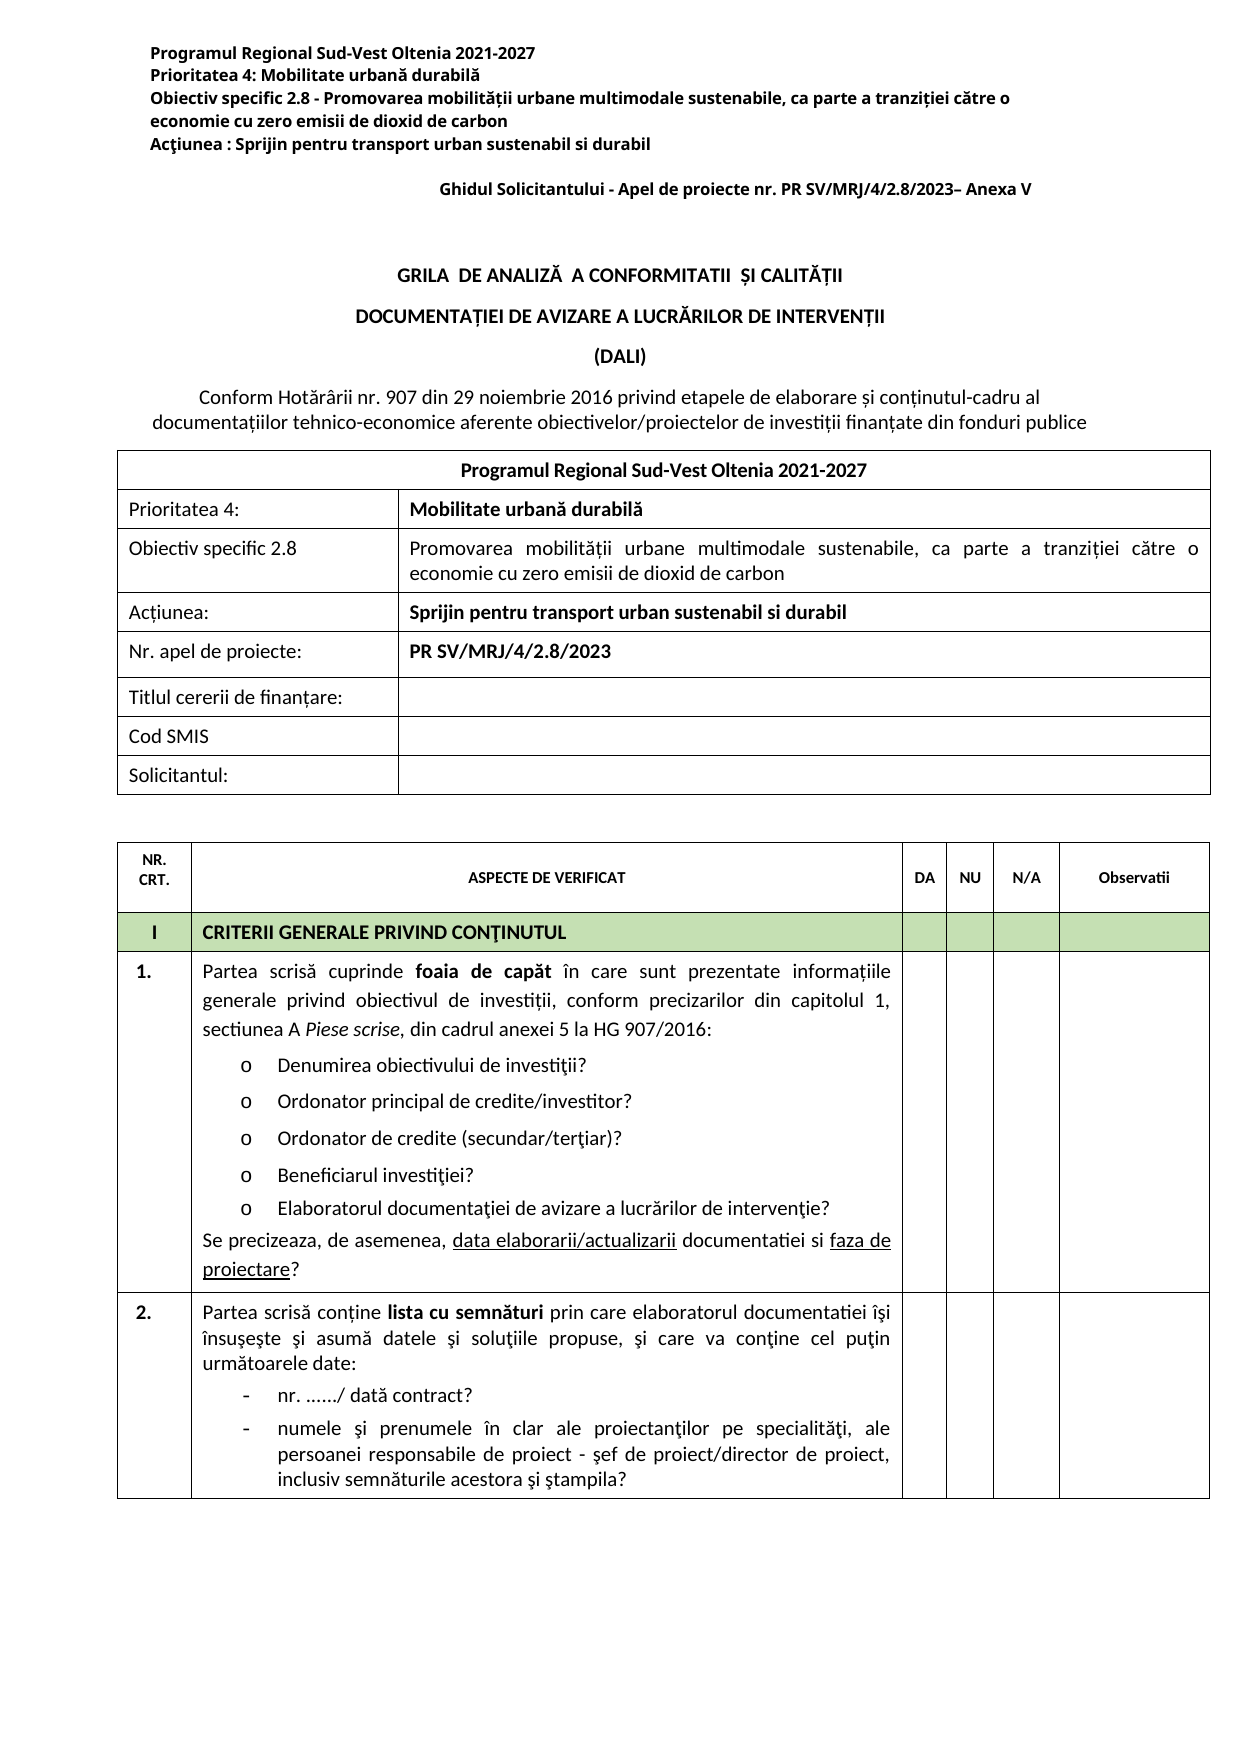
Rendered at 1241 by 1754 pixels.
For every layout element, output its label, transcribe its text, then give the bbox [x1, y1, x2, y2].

table_cell Acţiunea: [118, 593, 398, 631]
table_cell [903, 952, 946, 1292]
table_cell [118, 952, 191, 1292]
table_header NR. CRT. [118, 843, 191, 912]
text DOCUMENTAŢIEI DE AVIZARE A LUCRĂRILOR DE INTERVENŢII [150, 303, 1090, 328]
text GRILA DE ANALIZĂ A CONFORMITATII ȘI CALITĂȚII [150, 263, 1090, 288]
table_cell [994, 913, 1059, 951]
table_cell Cod SMIS [118, 717, 398, 755]
table_cell Partea scrisă cuprinde foaia de capăt în care sunt prezentate informaţiile generale privind obiectivul de investiţii, conform precizarilor din capitolul 1, sectiunea A Piese scrise, din cadrul anexei 5 la HG 907/2016: Denumirea obiectivului de investiţii? Ordonator principal de credite/investitor? Ordonator de credite (secundar/terţiar)? Beneficiarul investiţiei? Elaboratorul documentaţiei de avizare a lucrărilor de intervenţie? Se precizeaza, de asemenea, data elaborarii/actualizarii documentatiei si faza de proiectare? [192, 952, 902, 1292]
table_header Programul Regional Sud-Vest Oltenia 2021-2027 [118, 451, 1210, 489]
table_header N/A [994, 843, 1059, 912]
table_cell [947, 952, 993, 1292]
table_cell [1060, 952, 1209, 1292]
table_cell [399, 756, 1210, 794]
table_cell Mobilitate urbană durabilă [399, 490, 1210, 528]
table_cell [947, 913, 993, 951]
table_cell [994, 952, 1059, 1292]
table_header ASPECTE DE VERIFICAT [192, 843, 902, 912]
table_cell PR SV/MRJ/4/2.8/2023 [399, 632, 1210, 677]
table_cell Promovarea mobilității urbane multimodale sustenabile, ca parte a tranziției către o economie cu zero emisii de dioxid de carbon [399, 529, 1210, 592]
table_cell [947, 1293, 993, 1498]
table_cell Sprijin pentru transport urban sustenabil si durabil [399, 593, 1210, 631]
table_cell Obiectiv specific 2.8 [118, 529, 398, 592]
table_cell [994, 1293, 1059, 1498]
table_header Observatii [1060, 843, 1209, 912]
table_cell [903, 1293, 946, 1498]
table_cell Nr. apel de proiecte: [118, 632, 398, 677]
table_cell Partea scrisă conține lista cu semnături prin care elaboratorul documentatiei îşi însuşeşte şi asumă datele şi soluţiile propuse, şi care va conţine cel puţin următoarele date: nr. ....../ dată contract? numele şi prenumele în clar ale proiectanţilor pe specialităţi, ale persoanei responsabile de proiect - şef de proiect/director de proiect, inclusiv semnăturile acestora şi ştampila? [192, 1293, 902, 1498]
text (DALI) [150, 343, 1090, 369]
table_cell [399, 678, 1210, 716]
text Conform Hotărârii nr. 907 din 29 noiembrie 2016 privind etapele de elaborare şi conţinutul-cadru al documentaţiilor tehnico-economice aferente obiectivelor/proiectelor de investiţii finanţate din fonduri publice [150, 384, 1090, 435]
table_cell [1060, 1293, 1209, 1498]
table_cell [118, 1293, 191, 1498]
table_cell I [118, 913, 191, 951]
table_cell [399, 717, 1210, 755]
table_cell Solicitantul: [118, 756, 398, 794]
table_cell CRITERII GENERALE PRIVIND CONŢINUTUL [192, 913, 902, 951]
table_header NU [947, 843, 993, 912]
table_header DA [903, 843, 946, 912]
table_cell Titlul cererii de finanţare: [118, 678, 398, 716]
table_cell [903, 913, 946, 951]
table_cell [1060, 913, 1209, 951]
table_cell Prioritatea 4: [118, 490, 398, 528]
